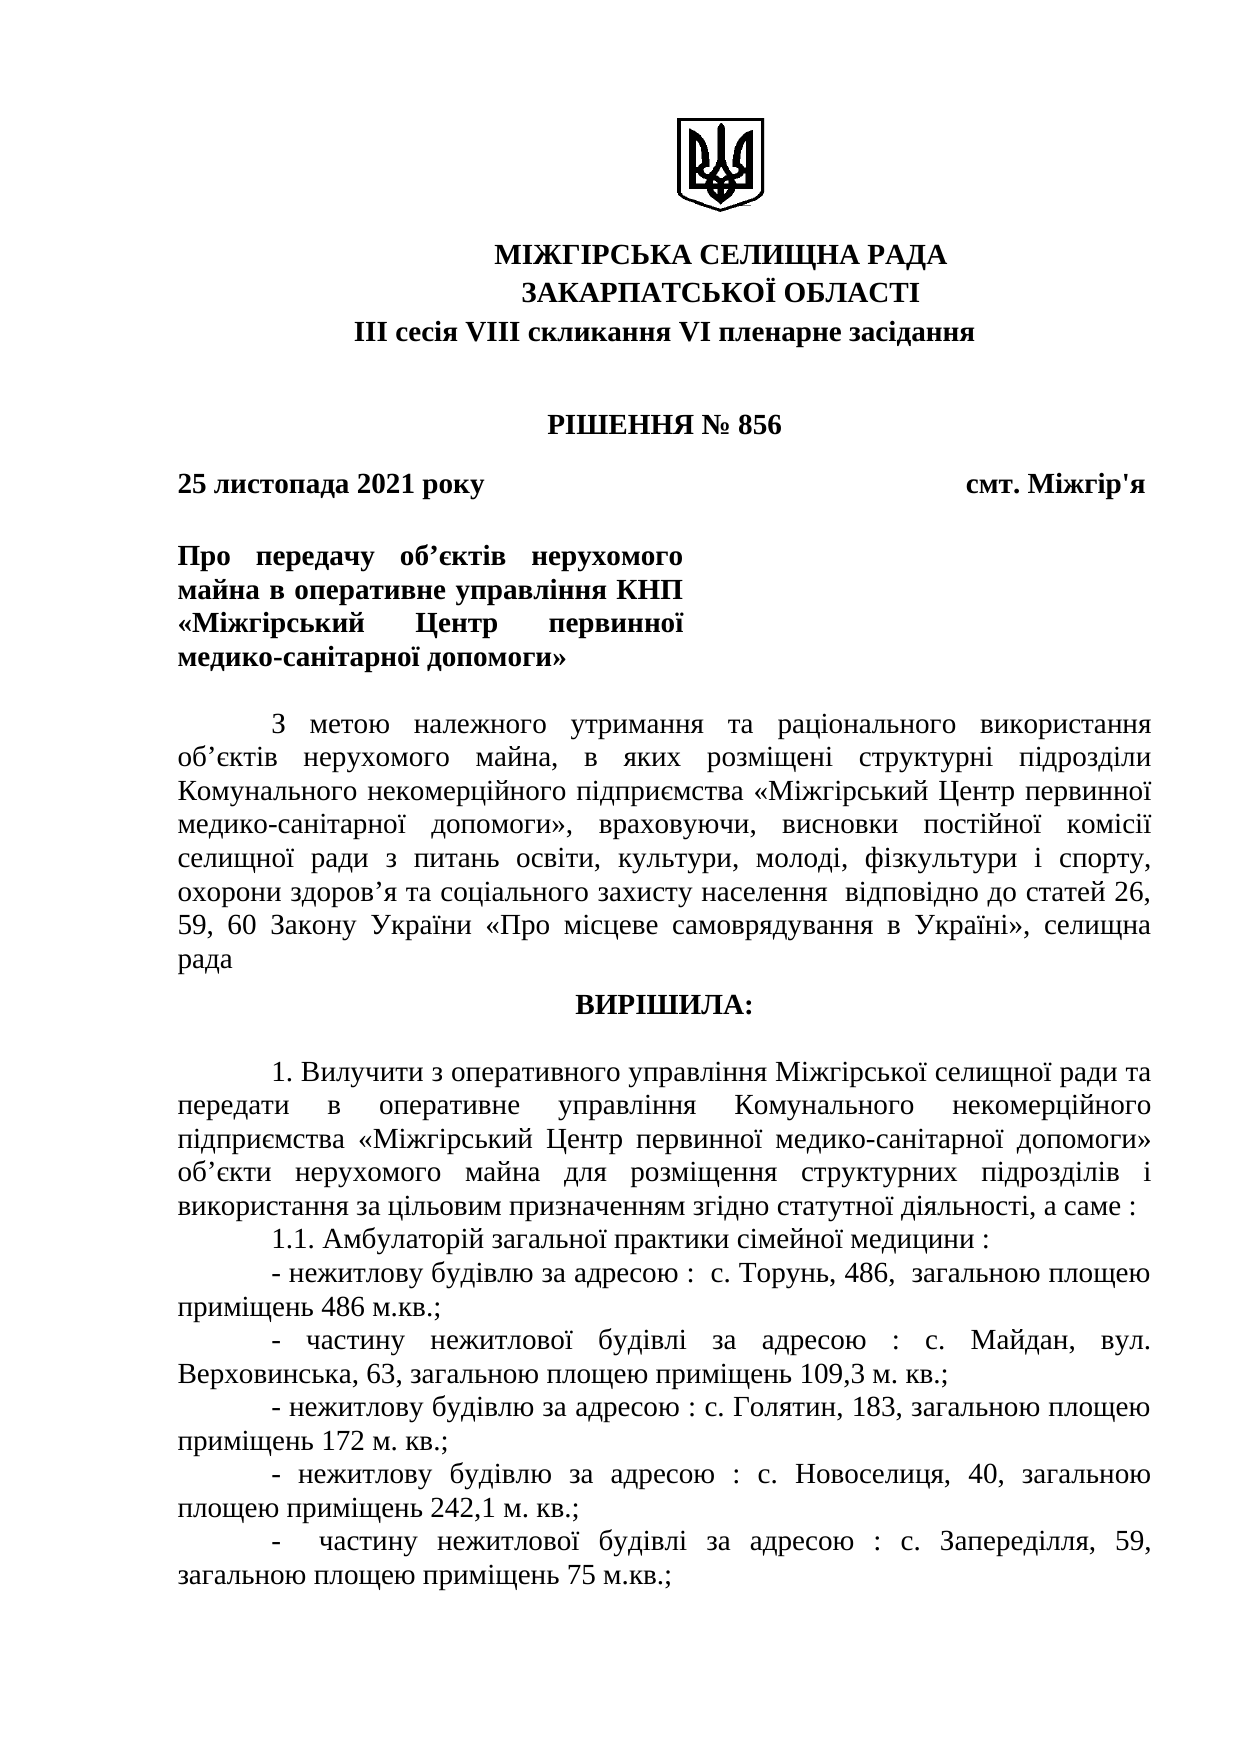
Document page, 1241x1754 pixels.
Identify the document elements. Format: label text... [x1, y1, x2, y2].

text - частину нежитлової будівлі за адресою : с. Запереділля, 59, загальною площею приміщень .кв.; [177, 1523, 1152, 1591]
picture [677, 118, 765, 212]
text III сесія VIII скликання VI пленарне засідання [177, 314, 1152, 347]
text Про передачу об’єктів нерухомого майна в оперативне управління КНП «Міжгірський Центр первинної медико-санітарної допомоги» [177, 538, 683, 672]
text 1. Вилучити з оперативного управління Міжгірської селищної ради та передати в оперативне управління Комунального некомерційного підприємства «Міжгірський Центр первинної медико-санітарної допомоги» об’єкти нерухомого майна для розміщення структурних підрозділів і використання за цільовим призначенням згідно статутної діяльності, а саме : [177, 1054, 1152, 1222]
text МІЖГІРСЬКА СЕЛИЩНА РАДА [177, 237, 1152, 270]
text - частину нежитлової будівлі за адресою : с. Майдан, вул. Верховинська, 63, загальною площею приміщень . кв.; [177, 1322, 1152, 1389]
text - нежитлову будівлю за адресою : с. Голятин, 183, загальною площею приміщень . кв.; [177, 1389, 1152, 1456]
text ВИРІШИЛА: [177, 987, 1152, 1020]
text 25 листопада 2021 року смт. Міжгір'я [177, 466, 1152, 500]
text - нежитлову будівлю за адресою : с. Новоселиця, 40, загальною площею приміщень . кв.; [177, 1456, 1152, 1523]
text РІШЕННЯ № 856 [177, 407, 1152, 440]
text З метою належного утримання та раціонального використання об’єктів нерухомого майна, в яких розміщені структурні підрозділи Комунального некомерційного підприємства «Міжгірський Центр первинної медико-санітарної допомоги», враховуючи, висновки постійної комісії селищної ради з питань освіти, культури, молоді, фізкультури і спорту, охорони здоров’я та соціального захисту населення відповідно до статей 26, 59, 60 Закону України «Про місцеве самоврядування в Україні», селищна рада [177, 706, 1152, 974]
text 1.1. Амбулаторій загальної практики сімейної медицини : [177, 1222, 1152, 1255]
text - нежитлову будівлю за адресою : с. Торунь, 486, загальною площею приміщень .кв.; [177, 1255, 1152, 1322]
text ЗАКАРПАТСЬКОЇ ОБЛАСТІ [177, 275, 1152, 309]
